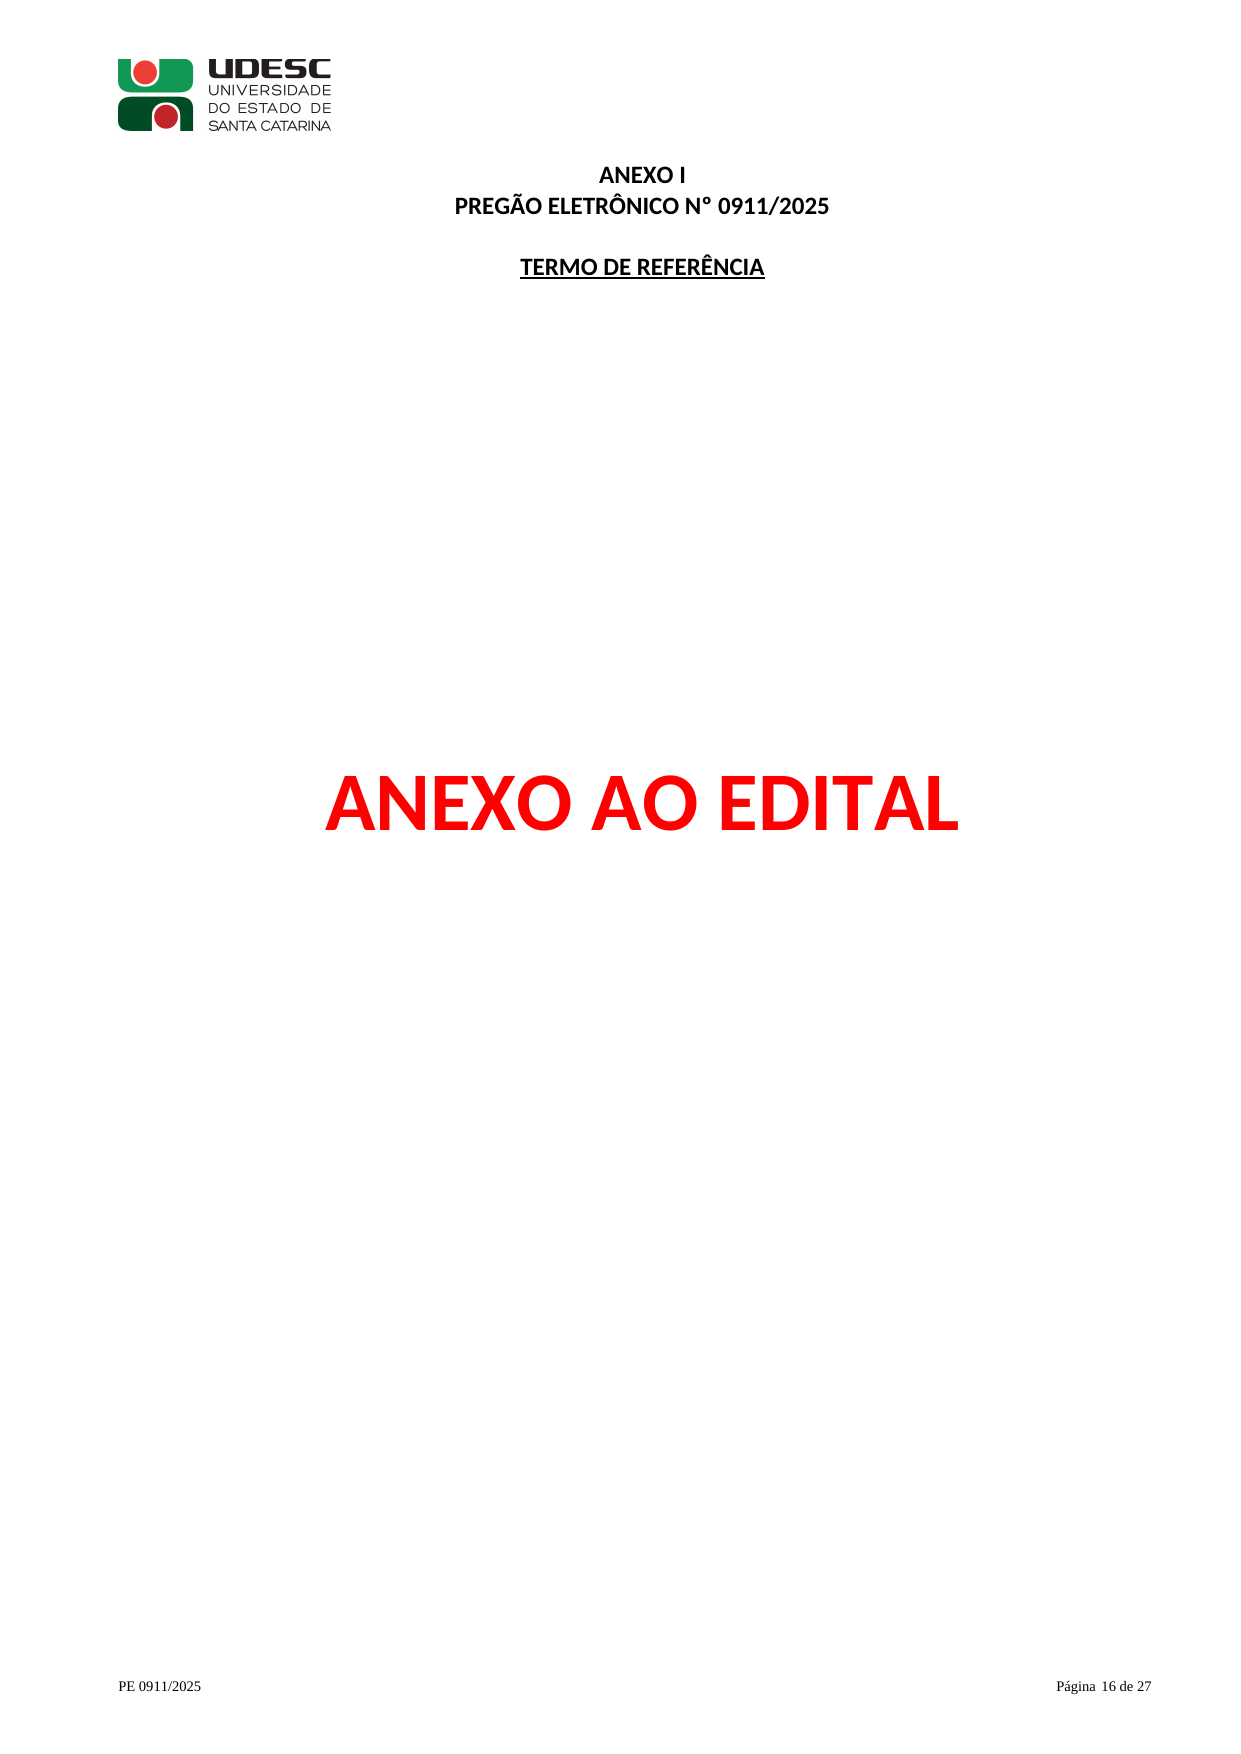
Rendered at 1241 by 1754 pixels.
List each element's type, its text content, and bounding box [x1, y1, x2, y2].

text ANEXO I [118, 159, 1166, 190]
text PREGÃO ELETRÔNICO Nº 0911/2025 [118, 190, 1166, 220]
picture [118, 59, 331, 131]
text TERMO DE REFERÊNCIA [118, 251, 1166, 281]
text ANEXO AO EDITAL [118, 749, 1166, 851]
